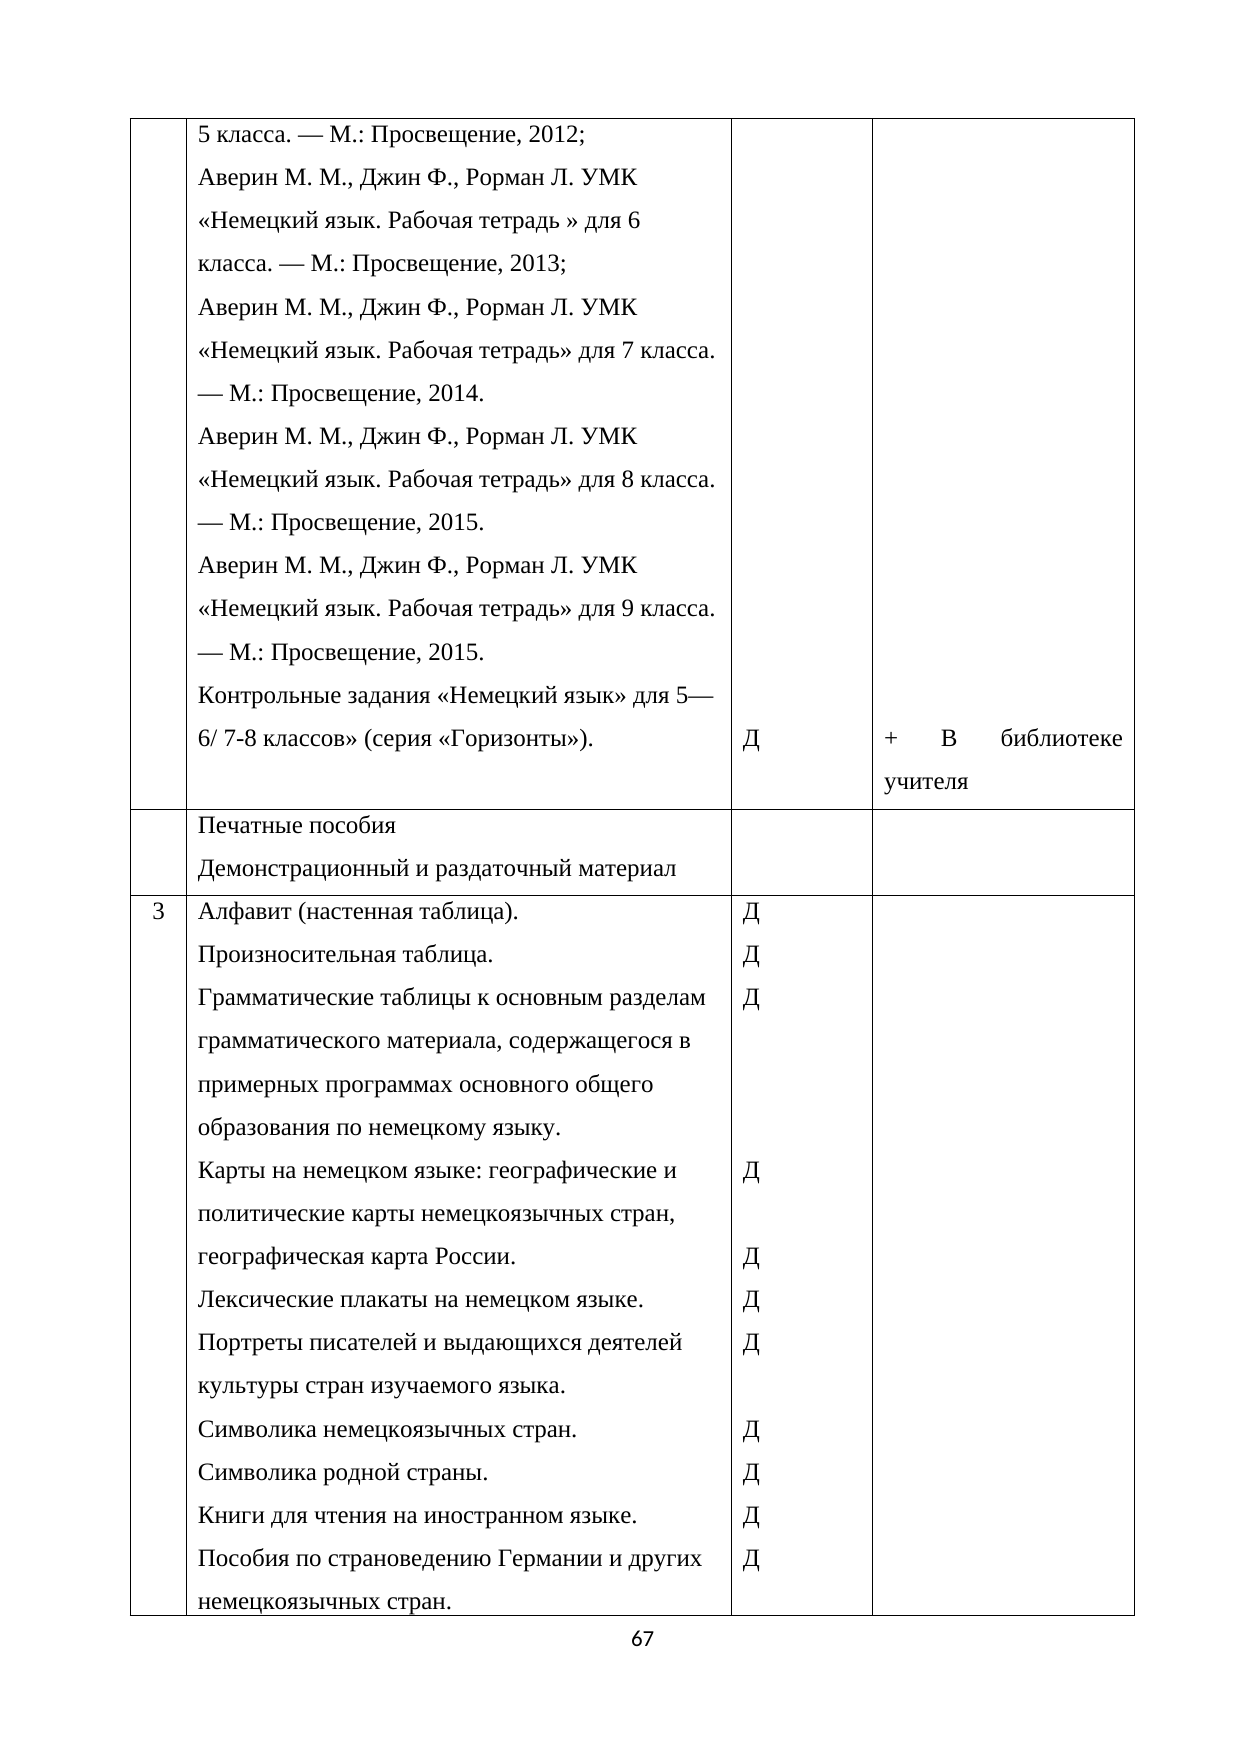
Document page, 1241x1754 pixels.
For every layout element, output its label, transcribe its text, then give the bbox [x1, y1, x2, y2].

table_cell [873, 896, 1134, 1615]
table_cell 2 [131, 119, 186, 809]
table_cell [187, 896, 731, 1615]
table_cell Печатные пособия Демонстрационный и раздаточный материал [187, 810, 731, 895]
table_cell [732, 896, 872, 1615]
table_cell 3 [131, 896, 186, 1615]
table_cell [187, 119, 731, 809]
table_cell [873, 119, 1134, 809]
table_cell [131, 810, 186, 895]
table_cell [873, 810, 1134, 895]
table_cell [732, 810, 872, 895]
table_cell К Д [732, 119, 872, 809]
